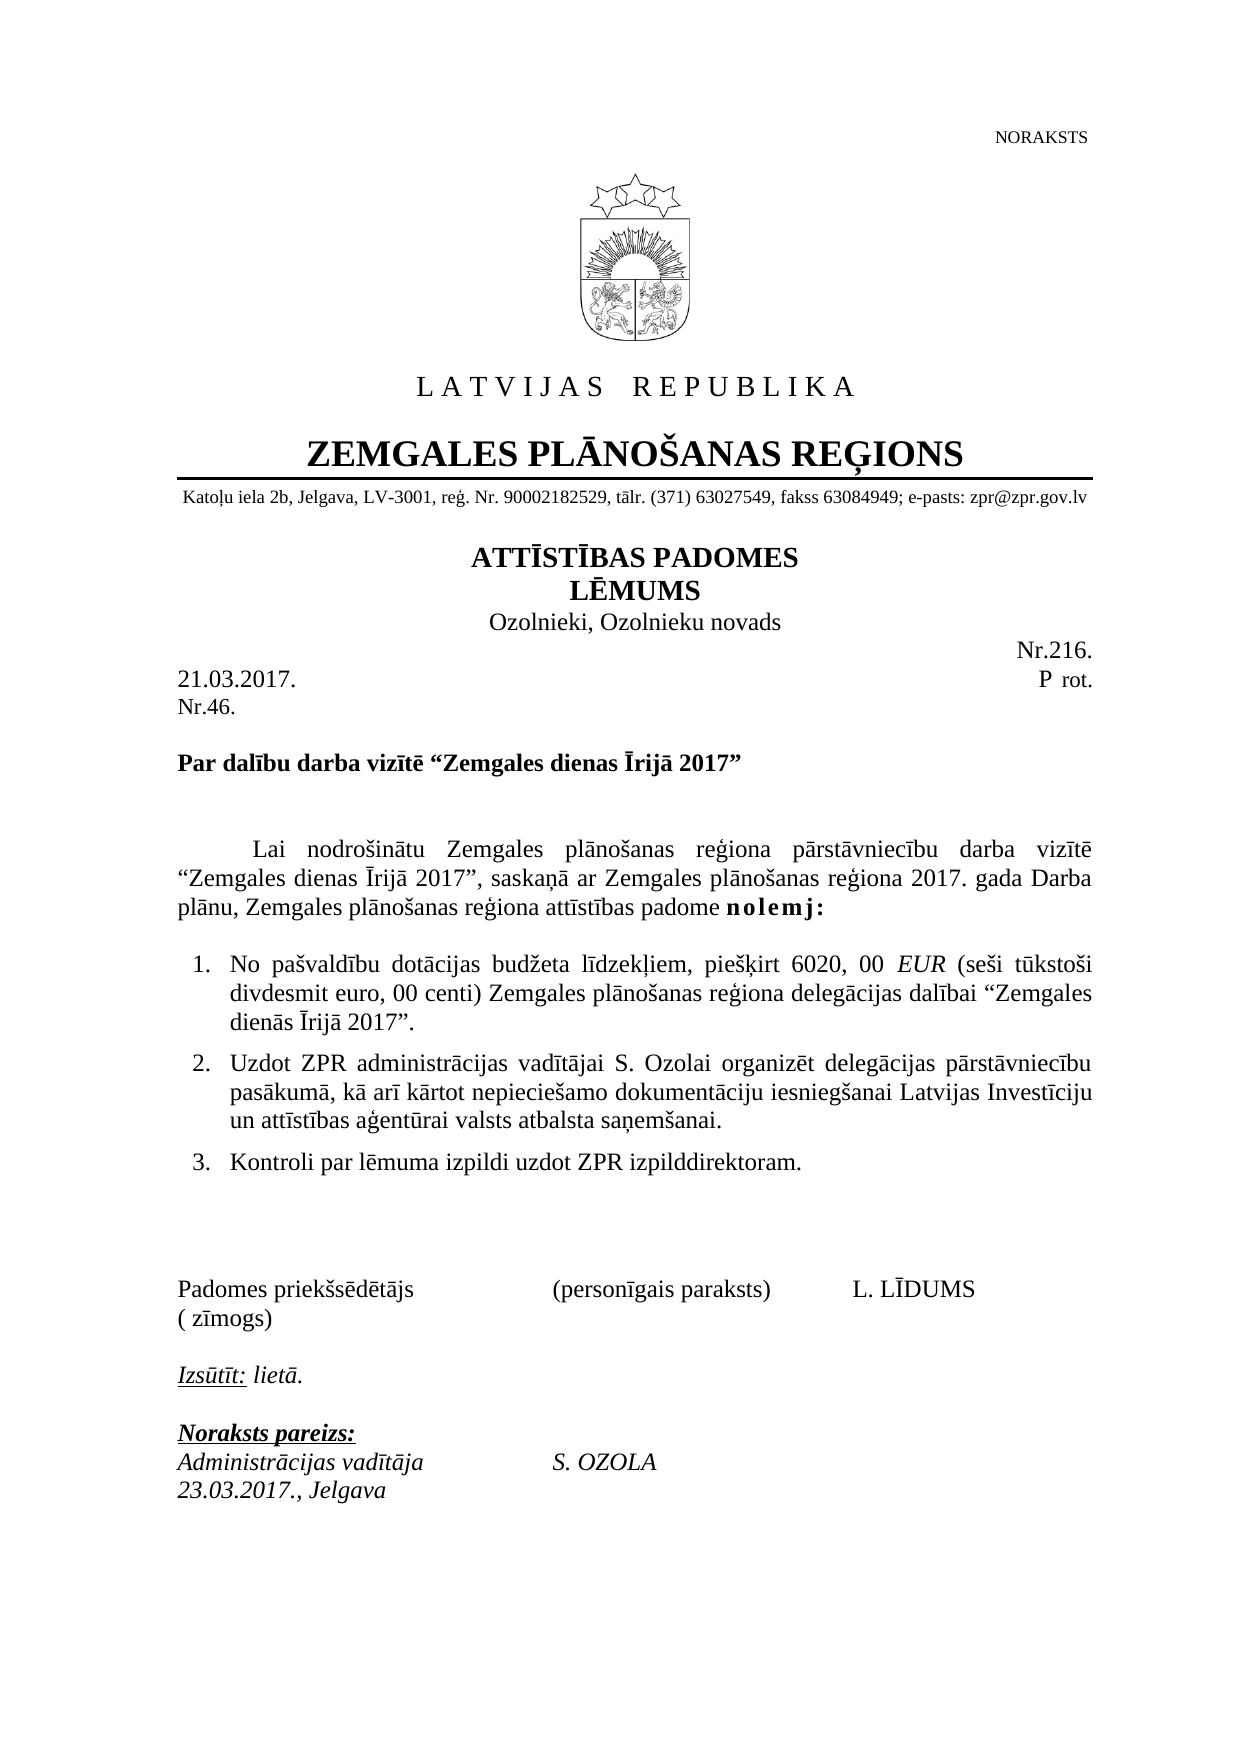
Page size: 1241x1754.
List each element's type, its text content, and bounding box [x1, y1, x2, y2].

text ZEMGALES PLĀNOŠANAS REĢIONS [177, 431, 1093, 477]
text Administrācijas vadītāja S. OZOLA [177, 1447, 1093, 1476]
list No pašvaldību dotācijas budžeta līdzekļiem, piešķirt 6020, 00 EUR (seši tūkstoši divdesmit euro, 00 centi) Zemgales plānošanas reģiona delegācijas dalībai “Zemgales dienās Īrijā 2017”. [192, 949, 1093, 1036]
text Ozolnieki, Ozolnieku novads [177, 607, 1093, 636]
text NORAKSTS [177, 127, 1093, 171]
text Noraksts pareizs: [177, 1418, 1093, 1447]
text 21.03.2017. Prot. Nr.46. [177, 664, 1093, 719]
text Izsūtīt: lietā. [177, 1361, 1093, 1389]
text LĒMUMS [177, 573, 1093, 607]
text Katoļu iela 2b, Jelgava, LV-3001, reģ. Nr. 90002182529, tālr. (371) 63027549, fakss 63084949; e-pasts: zpr@zpr.gov.lv [177, 486, 1093, 508]
list Uzdot ZPR administrācijas vadītājai S. Ozolai organizēt delegācijas pārstāvniecību pasākumā, kā arī kārtot nepieciešamo dokumentāciju iesniegšanai Latvijas Investīciju un attīstības aģentūrai valsts atbalsta saņemšanai. [192, 1048, 1093, 1134]
text ATTĪSTĪBAS PADOMES [177, 540, 1093, 573]
text L A T V I J A S R E P U B L I K A [177, 369, 1093, 403]
text Nr.216. [177, 636, 1093, 664]
text Par dalību darba vizītē “Zemgales dienas Īrijā 2017” [177, 748, 1093, 777]
picture [580, 173, 690, 341]
text 23.03.2017., Jelgava [177, 1476, 1093, 1504]
text Padomes priekšsēdētājs (personīgais paraksts) L. LĪDUMS [177, 1274, 1093, 1303]
text ( zīmogs) [177, 1303, 1093, 1332]
text Lai nodrošinātu Zemgales plānošanas reģiona pārstāvniecību darba vizītē “Zemgales dienas Īrijā 2017”, saskaņā ar Zemgales plānošanas reģiona 2017. gada Darba plānu, Zemgales plānošanas reģiona attīstības padome nolemj: [177, 834, 1093, 921]
list Kontroli par lēmuma izpildi uzdot ZPR izpilddirektoram. [192, 1147, 1093, 1176]
